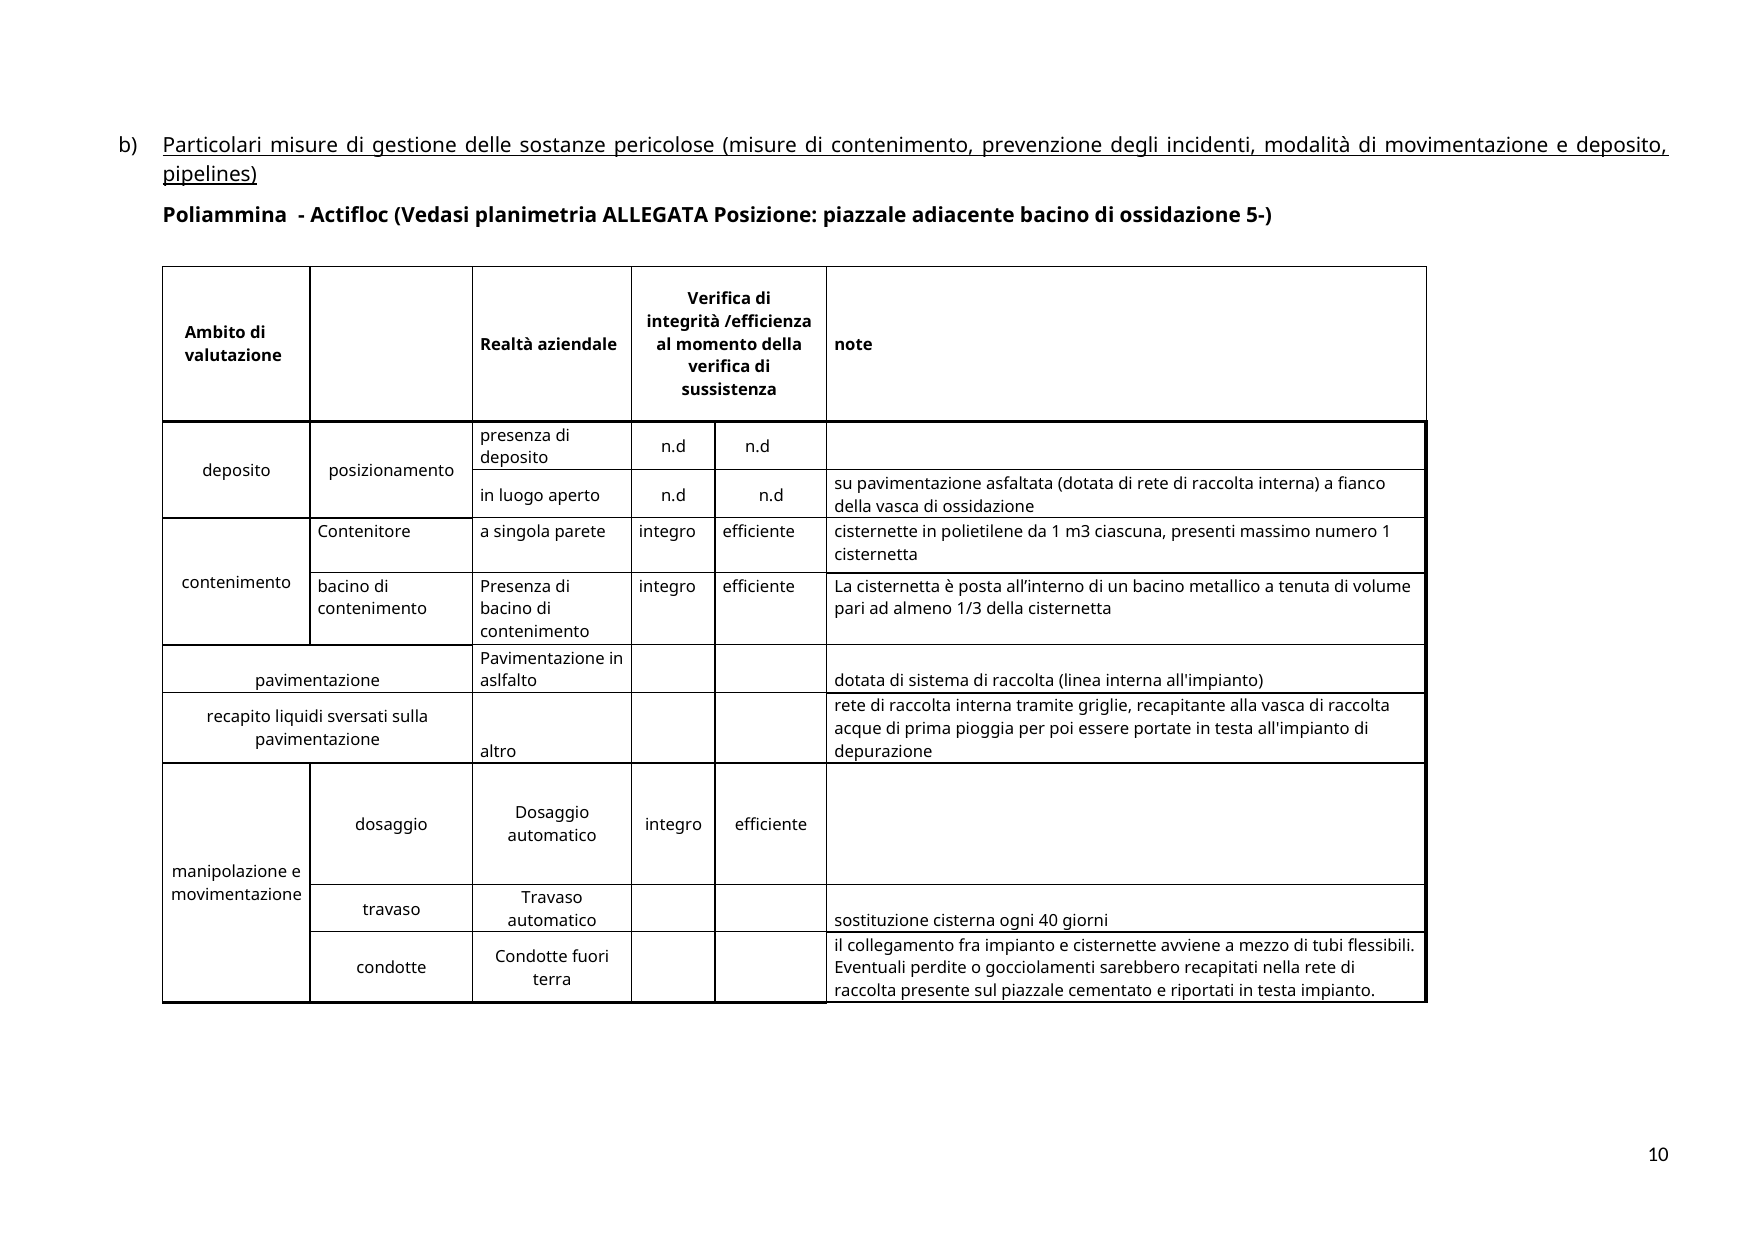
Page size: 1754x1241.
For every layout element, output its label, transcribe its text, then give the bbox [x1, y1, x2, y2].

table_cell efficiente [716, 573, 826, 644]
table_header Verifica di integrità /efficienza al momento della verifica di sussistenza [632, 267, 826, 420]
table_cell [716, 645, 826, 692]
table_cell [716, 693, 826, 762]
table_cell posizionamento [311, 423, 472, 517]
table_cell Pavimentazione in aslfalto [473, 645, 631, 692]
table_cell [827, 764, 1424, 884]
list Particolari misure di gestione delle sostanze pericolose (misure di contenimento, prevenzione degli incidenti, modalità di movimentazione e deposito, pipelines) [118, 131, 1668, 187]
table_cell [716, 885, 826, 931]
table_cell a singola parete [473, 518, 631, 572]
table_cell manipolazione e movimentazione [163, 764, 309, 1001]
table_cell il collegamento fra impianto e cisternette avviene a mezzo di tubi flessibili. Eventuali perdite o gocciolamenti sarebbero recapitati nella rete di raccolta presente sul piazzale cementato e riportati in testa impianto. [827, 933, 1424, 1001]
table_cell su pavimentazione asfaltata (dotata di rete di raccolta interna) a fianco della vasca di ossidazione [827, 470, 1424, 517]
table_cell integro [632, 518, 714, 572]
table_cell n.d [632, 423, 714, 469]
table_cell dotata di sistema di raccolta (linea interna all'impianto) [827, 645, 1424, 692]
table_cell contenimento [163, 519, 309, 644]
table_cell in luogo aperto [473, 470, 631, 517]
table_cell altro [473, 693, 631, 762]
table_cell cisternette in polietilene da 1 m3 ciascuna, presenti massimo numero 1 cisternetta [827, 518, 1424, 572]
table_cell rete di raccolta interna tramite griglie, recapitante alla vasca di raccolta acque di prima pioggia per poi essere portate in testa all'impianto di depurazione [827, 694, 1424, 762]
table_cell efficiente [716, 518, 826, 572]
table_cell [632, 693, 714, 762]
table_cell [632, 885, 714, 931]
table_cell La cisternetta è posta all’interno di un bacino metallico a tenuta di volume pari ad almeno 1/3 della cisternetta [827, 574, 1424, 644]
table_cell dosaggio [311, 764, 472, 884]
table_cell condotte [311, 932, 472, 1001]
text Poliammina - Actifloc (Vedasi planimetria ALLEGATA Posizione: piazzale adiacente bacino di ossidazione 5-) [162, 200, 1668, 228]
table_cell deposito [163, 423, 309, 517]
table_header [311, 267, 472, 420]
table_cell bacino di contenimento [311, 573, 472, 644]
table_cell n.d [632, 470, 714, 517]
table_cell Travaso automatico [473, 885, 631, 931]
table_cell Condotte fuori terra [473, 932, 631, 1001]
table_cell presenza di deposito [473, 423, 631, 469]
table_cell pavimentazione [163, 646, 472, 692]
table_cell recapito liquidi sversati sulla pavimentazione [163, 693, 472, 762]
table_cell [632, 932, 714, 1001]
table_cell sostituzione cisterna ogni 40 giorni [827, 885, 1424, 931]
table_header note [827, 267, 1426, 420]
table_cell travaso [311, 885, 472, 931]
table_cell Presenza di bacino di contenimento [473, 573, 631, 644]
table_cell integro [632, 764, 714, 884]
table_header Ambito di valutazione [163, 267, 309, 420]
table_cell Dosaggio automatico [473, 764, 631, 884]
table_cell integro [632, 573, 714, 644]
table_cell n.d [716, 470, 826, 517]
table_cell [827, 423, 1424, 469]
table_header Realtà aziendale [473, 267, 631, 420]
table_cell [632, 645, 714, 692]
table_cell [716, 932, 826, 1001]
table_cell n.d [716, 423, 826, 469]
table_cell efficiente [716, 764, 826, 884]
table_cell Contenitore [311, 519, 472, 572]
